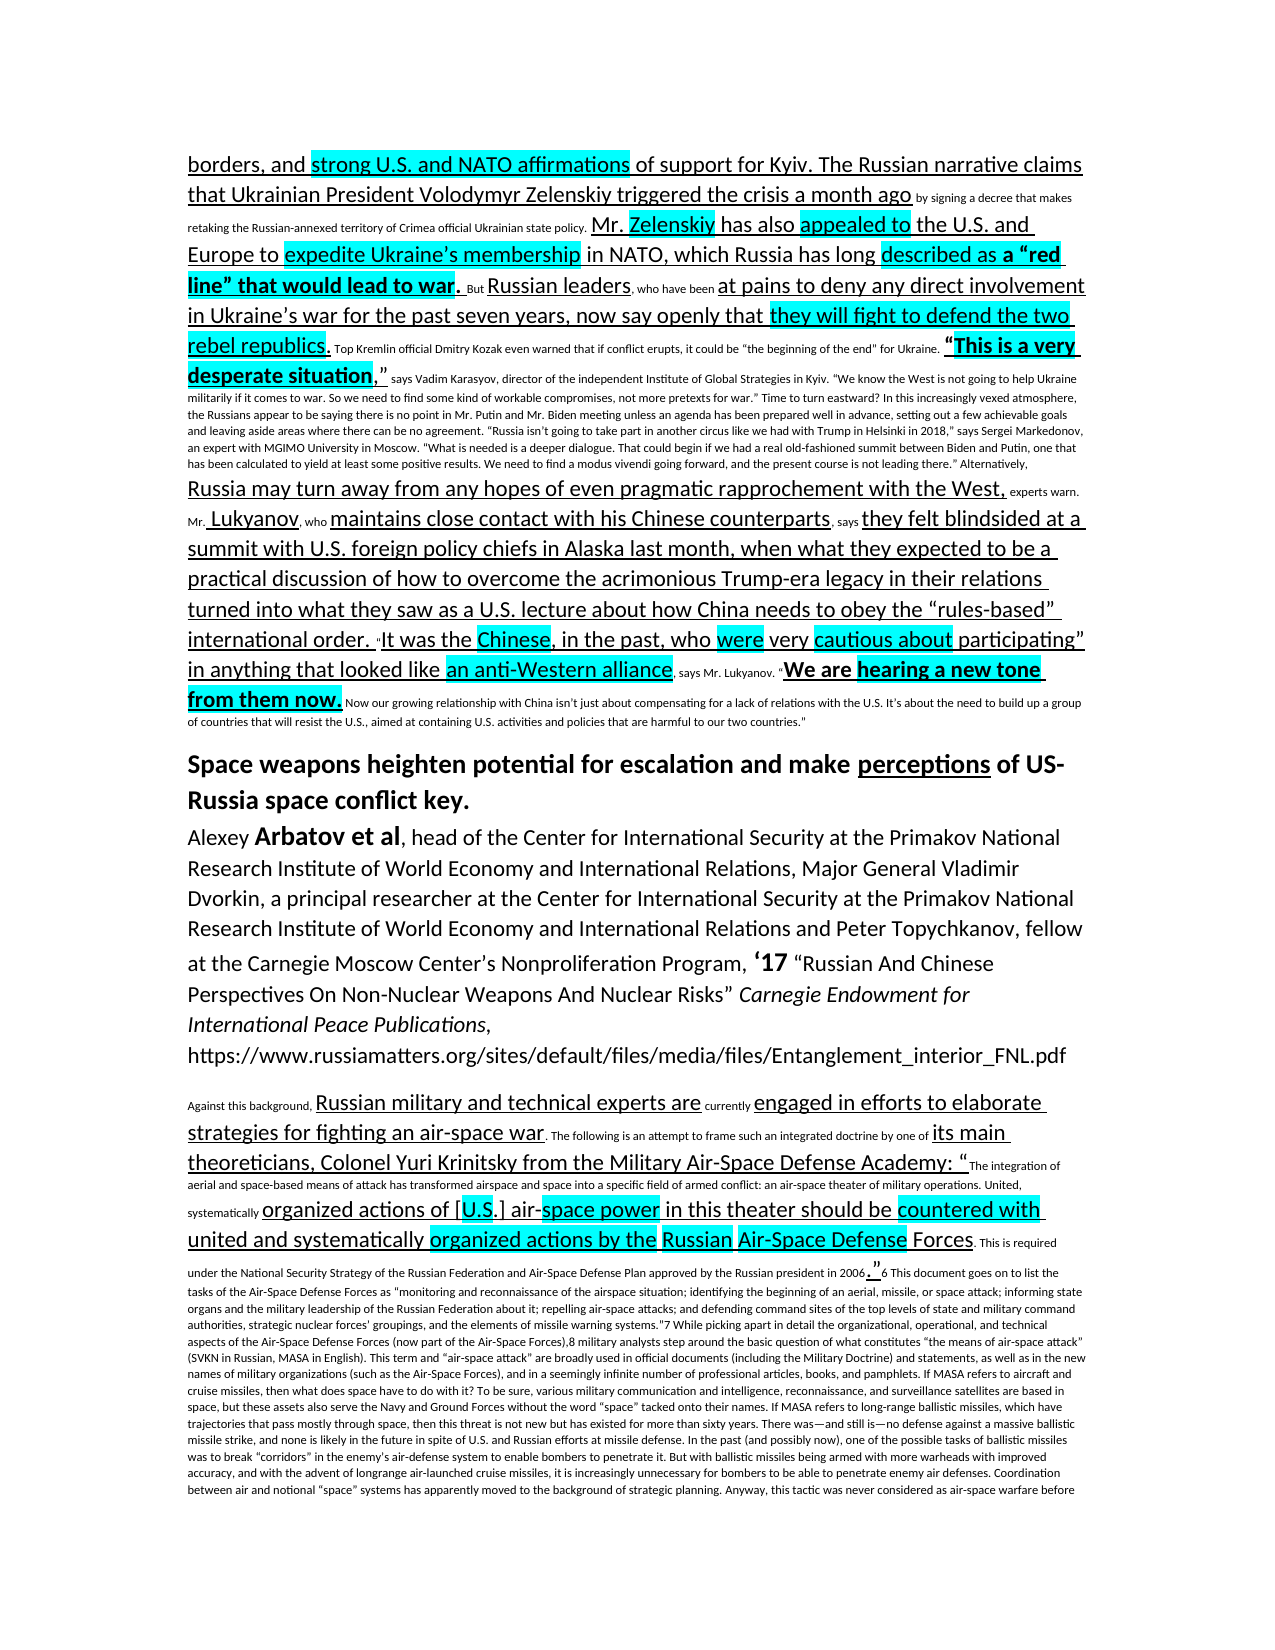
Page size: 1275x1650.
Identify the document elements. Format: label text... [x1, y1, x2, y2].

text Alexey Arbatov et al, head of the Center for International Security at the Primakov National Research Institute of World Economy and International Relations, Major General Vladimir Dvorkin, a principal researcher at the Center for International Security at the Primakov National Research Institute of World Economy and International Relations and Peter Topychkanov, fellow at the Carnegie Moscow Center’s Nonproliferation Program, ‘17 “Russian And Chinese Perspectives On Non-Nuclear Weapons And Nuclear Risks” Carnegie Endowment for International Peace Publications, https://www.russiamatters.org/sites/default/files/media/files/Entanglement_interior_FNL.pdf [187, 819, 1087, 1069]
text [187, 1088, 1087, 1497]
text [187, 150, 1087, 730]
subtitle Space weapons heighten potential for escalation and make perceptions of US-Russia space conflict key. [187, 748, 1087, 816]
